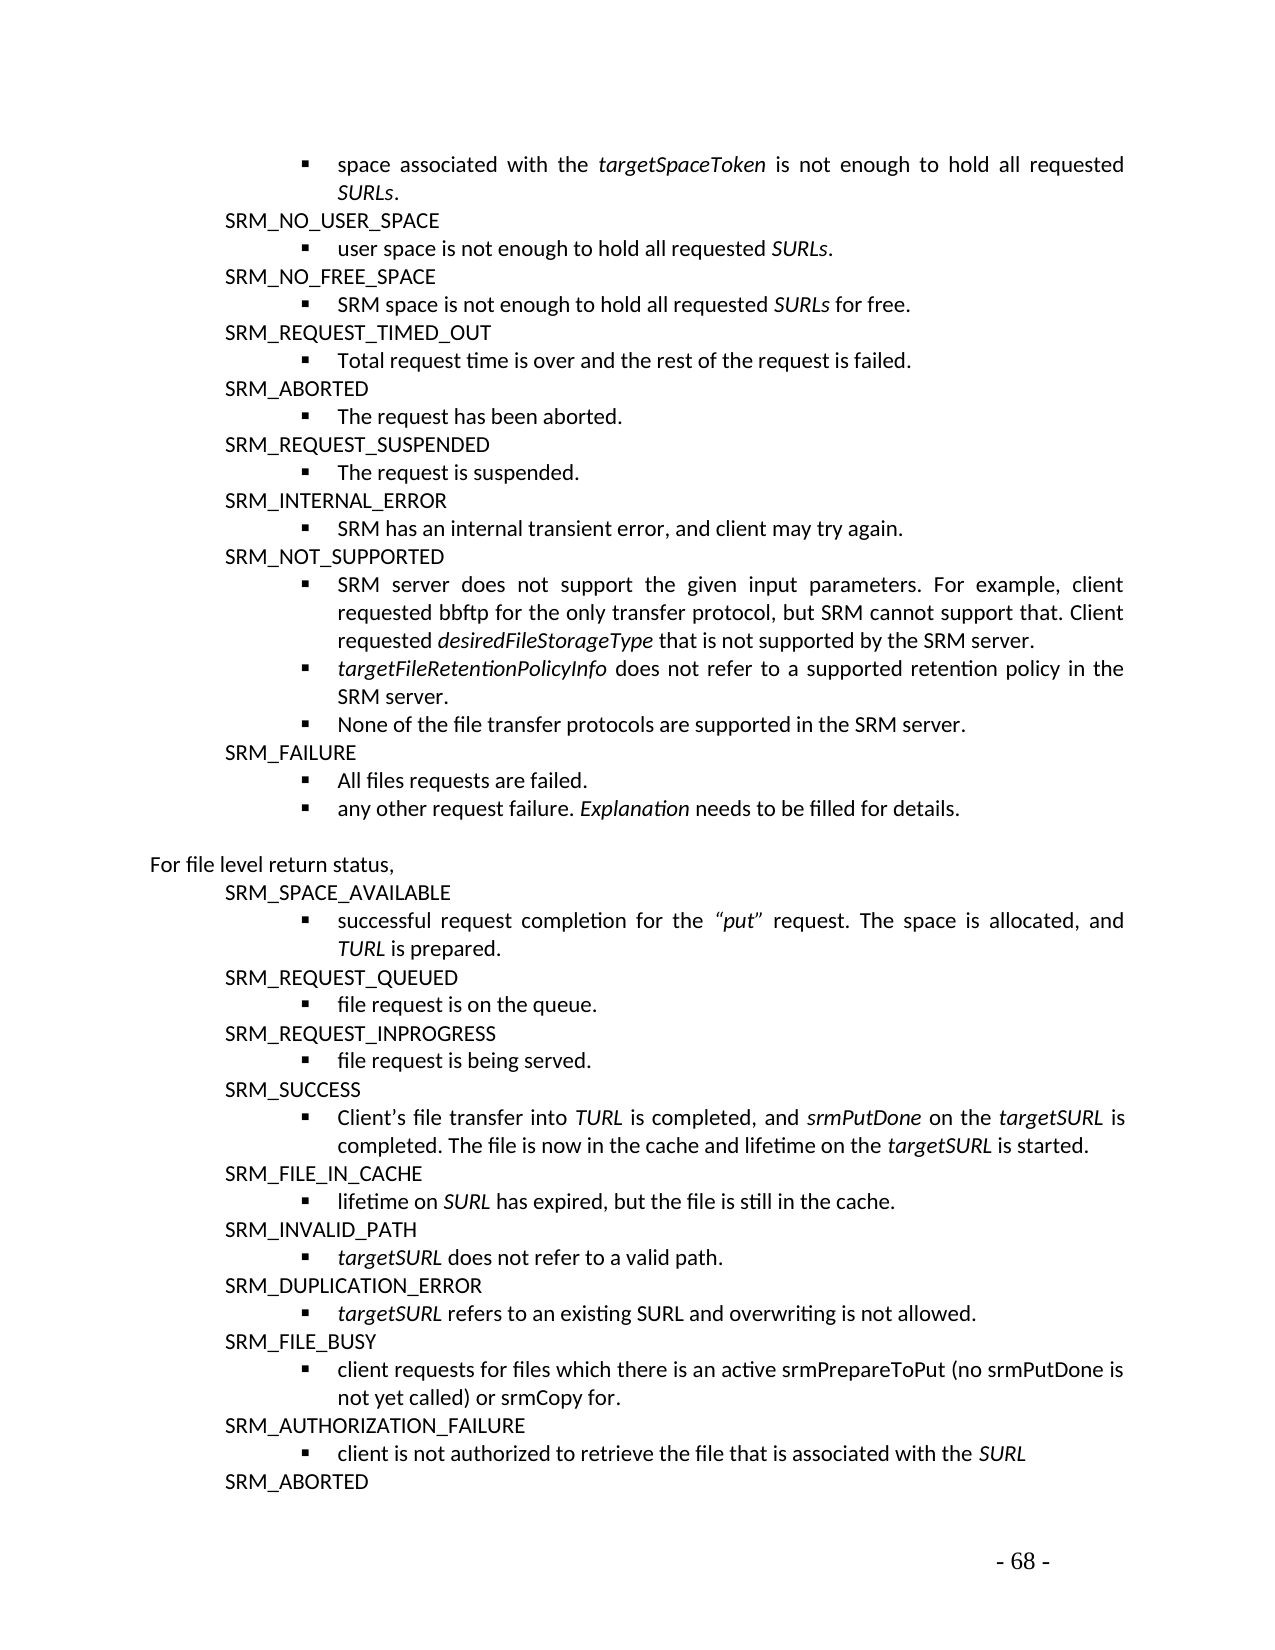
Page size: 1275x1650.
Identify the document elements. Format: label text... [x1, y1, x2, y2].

text SRM_NO_USER_SPACE [225, 206, 1125, 234]
list targetSURL refers to an existing SURL and overwriting is not allowed. [300, 1299, 1125, 1327]
text SRM_REQUEST_INPROGRESS [225, 1019, 1125, 1047]
text SRM_NOT_SUPPORTED [225, 542, 1125, 570]
text SRM_FAILURE [225, 738, 1125, 766]
list client is not authorized to retrieve the file that is associated with the SURL [300, 1439, 1125, 1467]
list The request is suspended. [300, 458, 1125, 486]
list user space is not enough to hold all requested SURLs. [300, 234, 1125, 262]
text SRM_FILE_BUSY [225, 1327, 1125, 1355]
text SRM_SPACE_AVAILABLE [225, 878, 1125, 907]
text For file level return status, [150, 851, 1125, 878]
list All files requests are failed. [300, 766, 1125, 794]
list Total request time is over and the rest of the request is failed. [300, 346, 1125, 374]
text SRM_DUPLICATION_ERROR [225, 1271, 1125, 1299]
list file request is being served. [300, 1047, 1125, 1075]
list targetSURL does not refer to a valid path. [300, 1243, 1125, 1271]
text SRM_INTERNAL_ERROR [225, 486, 1125, 514]
text SRM_REQUEST_SUSPENDED [225, 430, 1125, 458]
list None of the file transfer protocols are supported in the SRM server. [300, 710, 1125, 738]
list successful request completion for the “put” request. The space is allocated, and TURL is prepared. [300, 907, 1125, 963]
text SRM_FILE_IN_CACHE [225, 1159, 1125, 1187]
list SRM has an internal transient error, and client may try again. [300, 514, 1125, 542]
text SRM_NO_FREE_SPACE [225, 262, 1125, 290]
list targetFileRetentionPolicyInfo does not refer to a supported retention policy in the SRM server. [300, 654, 1125, 710]
list client requests for files which there is an active srmPrepareToPut (no srmPutDone is not yet called) or srmCopy for. [300, 1355, 1125, 1411]
list Client’s file transfer into TURL is completed, and srmPutDone on the targetSURL is completed. The file is now in the cache and lifetime on the targetSURL is started. [300, 1103, 1125, 1159]
list SRM server does not support the given input parameters. For example, client requested bbftp for the only transfer protocol, but SRM cannot support that. Client requested desiredFileStorageType that is not supported by the SRM server. [300, 570, 1125, 654]
text SRM_ABORTED [225, 374, 1125, 402]
text SRM_AUTHORIZATION_FAILURE [225, 1411, 1125, 1439]
list lifetime on SURL has expired, but the file is still in the cache. [300, 1187, 1125, 1215]
list SRM space is not enough to hold all requested SURLs for free. [300, 290, 1125, 318]
list file request is on the queue. [300, 991, 1125, 1019]
text SRM_REQUEST_TIMED_OUT [225, 318, 1125, 346]
text SRM_INVALID_PATH [225, 1215, 1125, 1243]
text SRM_SUCCESS [225, 1075, 1125, 1103]
text SRM_ABORTED [225, 1467, 1125, 1495]
list space associated with the targetSpaceToken is not enough to hold all requested SURLs. [300, 150, 1125, 206]
text SRM_REQUEST_QUEUED [225, 963, 1125, 991]
list The request has been aborted. [300, 402, 1125, 430]
list any other request failure. Explanation needs to be filled for details. [300, 794, 1125, 822]
